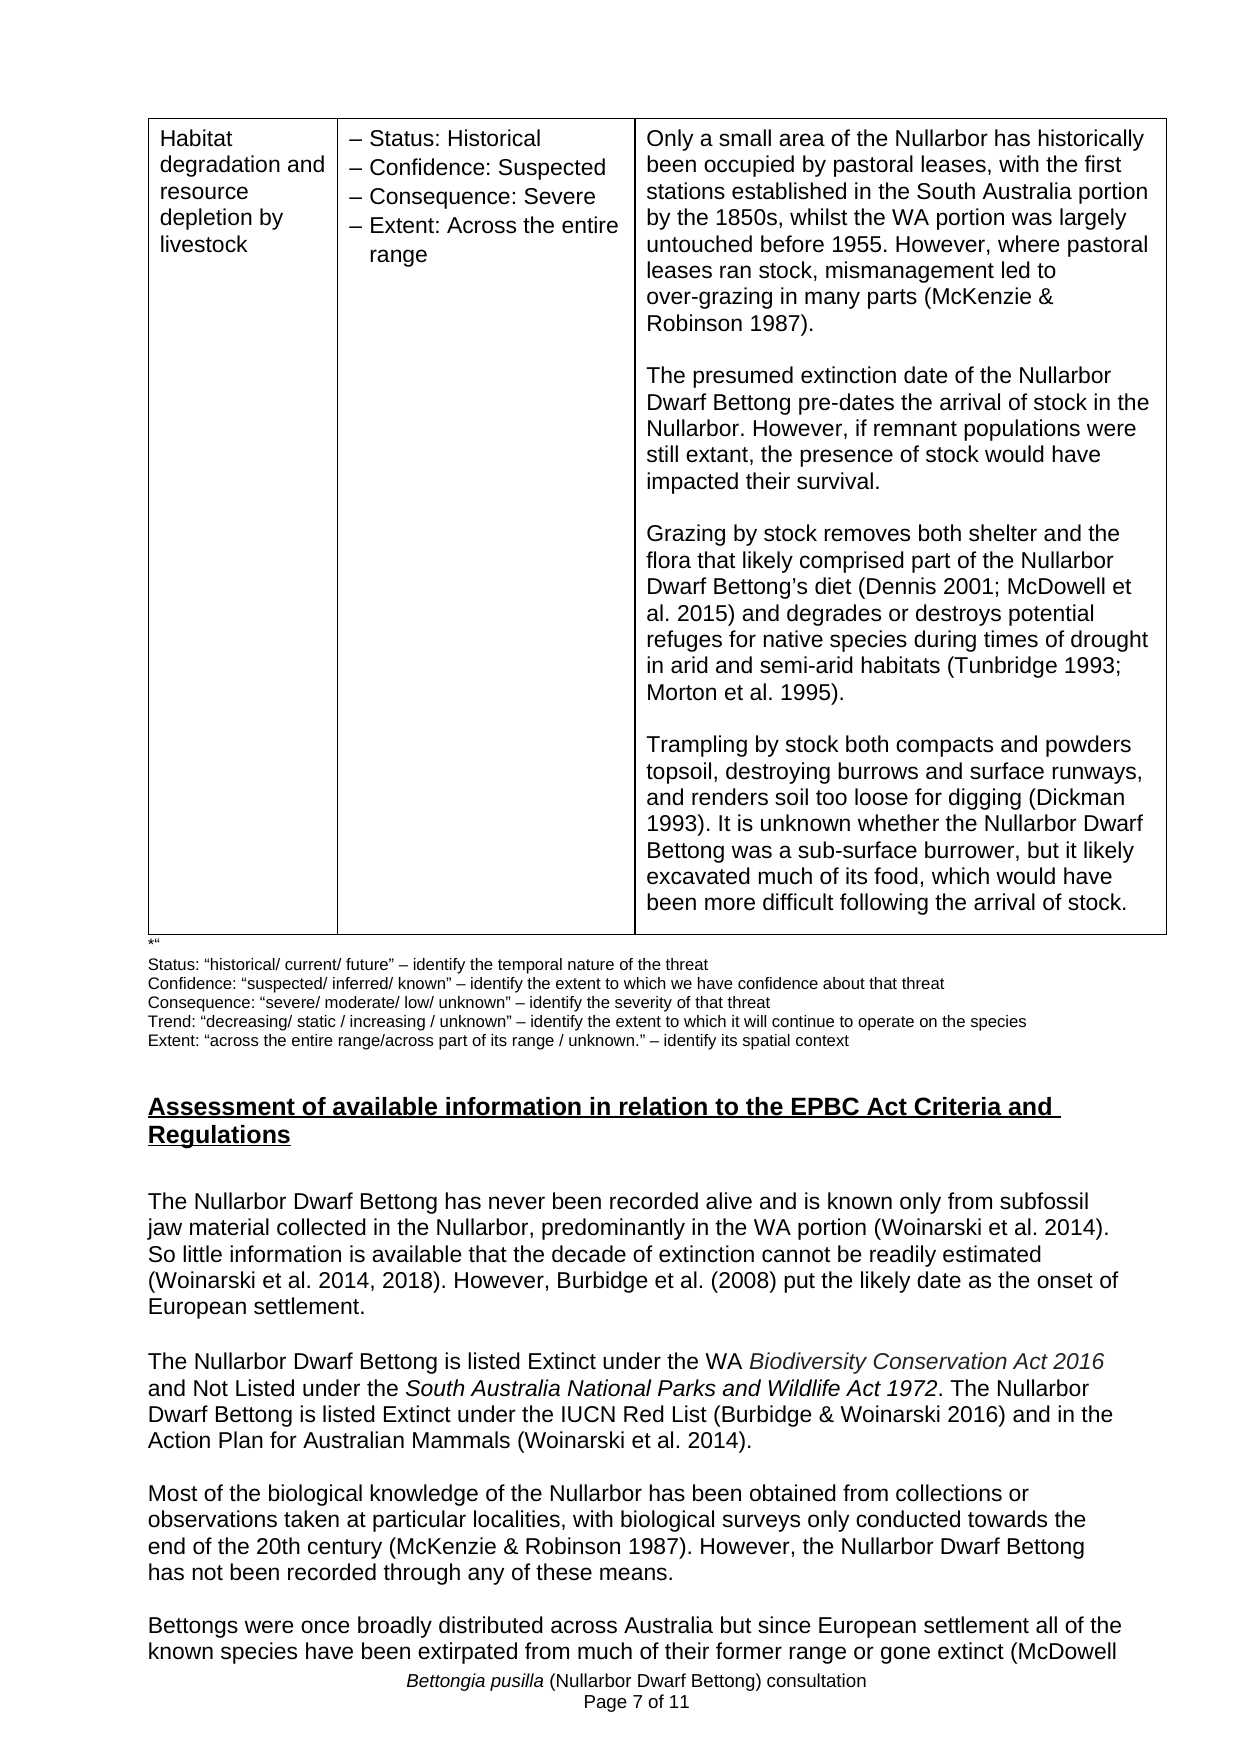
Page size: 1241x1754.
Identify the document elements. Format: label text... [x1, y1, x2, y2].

list Status: “historical/ current/ future” – identify the temporal nature of the threat [148, 954, 1125, 973]
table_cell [338, 119, 634, 934]
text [148, 1612, 1125, 1664]
table_cell Habitat degradation and resource depletion by livestock [149, 119, 337, 934]
list Consequence: “severe/ moderate/ low/ unknown” – identify the severity of that threat [148, 993, 1125, 1012]
text The Nullarbor Dwarf Bettong has never been recorded alive and is known only from subfossil jaw material collected in the Nullarbor, predominantly in the WA portion (Woinarski et al. 2014). So little information is available that the decade of extinction cannot be readily estimated (Woinarski et al. 2014, 2018). However, Burbidge et al. (2008) put the likely date as the onset of European settlement. [148, 1188, 1125, 1319]
text Most of the biological knowledge of the Nullarbor has been obtained from collections or observations taken at particular localities, with biological surveys only conducted towards the end of the 20th century (McKenzie & Robinson 1987). However, the Nullarbor Dwarf Bettong has not been recorded through any of these means. [148, 1480, 1125, 1586]
subtitle Assessment of available information in relation to the EPBC Act Criteria and Regulations [148, 1091, 1125, 1149]
list *“ [148, 935, 1125, 954]
list Confidence: “suspected/ inferred/ known” – identify the extent to which we have confidence about that threat [148, 973, 1125, 993]
text The Nullarbor Dwarf Bettong is listed Extinct under the WA Biodiversity Conservation Act 2016 and Not Listed under the South Australia National Parks and Wildlife Act 1972. The Nullarbor Dwarf Bettong is listed Extinct under the IUCN Red List (Burbidge & Woinarski 2016) and in the Action Plan for Australian Mammals (Woinarski et al. 2014). [148, 1348, 1125, 1454]
table_cell Only a small area of the Nullarbor has historically been occupied by pastoral leases, with the first stations established in the South Australia portion by the 1850s, whilst the WA portion was largely untouched before 1955. However, where pastoral leases ran stock, mismanagement led to over-grazing in many parts (McKenzie & Robinson 1987). The presumed extinction date of the Nullarbor Dwarf Bettong pre-dates the arrival of stock in the Nullarbor. However, if remnant populations were still extant, the presence of stock would have impacted their survival. Grazing by stock removes both shelter and the flora that likely comprised part of the Nullarbor Dwarf Bettong’s diet (Dennis 2001; McDowell et al. 2015) and degrades or destroys potential refuges for native species during times of drought in arid and semi-arid habitats (Tunbridge 1993; Morton et al. 1995). Trampling by stock both compacts and powders topsoil, destroying burrows and surface runways, and renders soil too loose for digging (Dickman 1993). It is unknown whether the Nullarbor Dwarf Bettong was a sub-surface burrower, but it likely excavated much of its food, which would have been more difficult following the arrival of stock. [636, 119, 1166, 934]
list Extent: “across the entire range/across part of its range / unknown.” – identify its spatial context [148, 1031, 1125, 1050]
list Trend: “decreasing/ static / increasing / unknown” – identify the extent to which it will continue to operate on the species [148, 1012, 1125, 1031]
